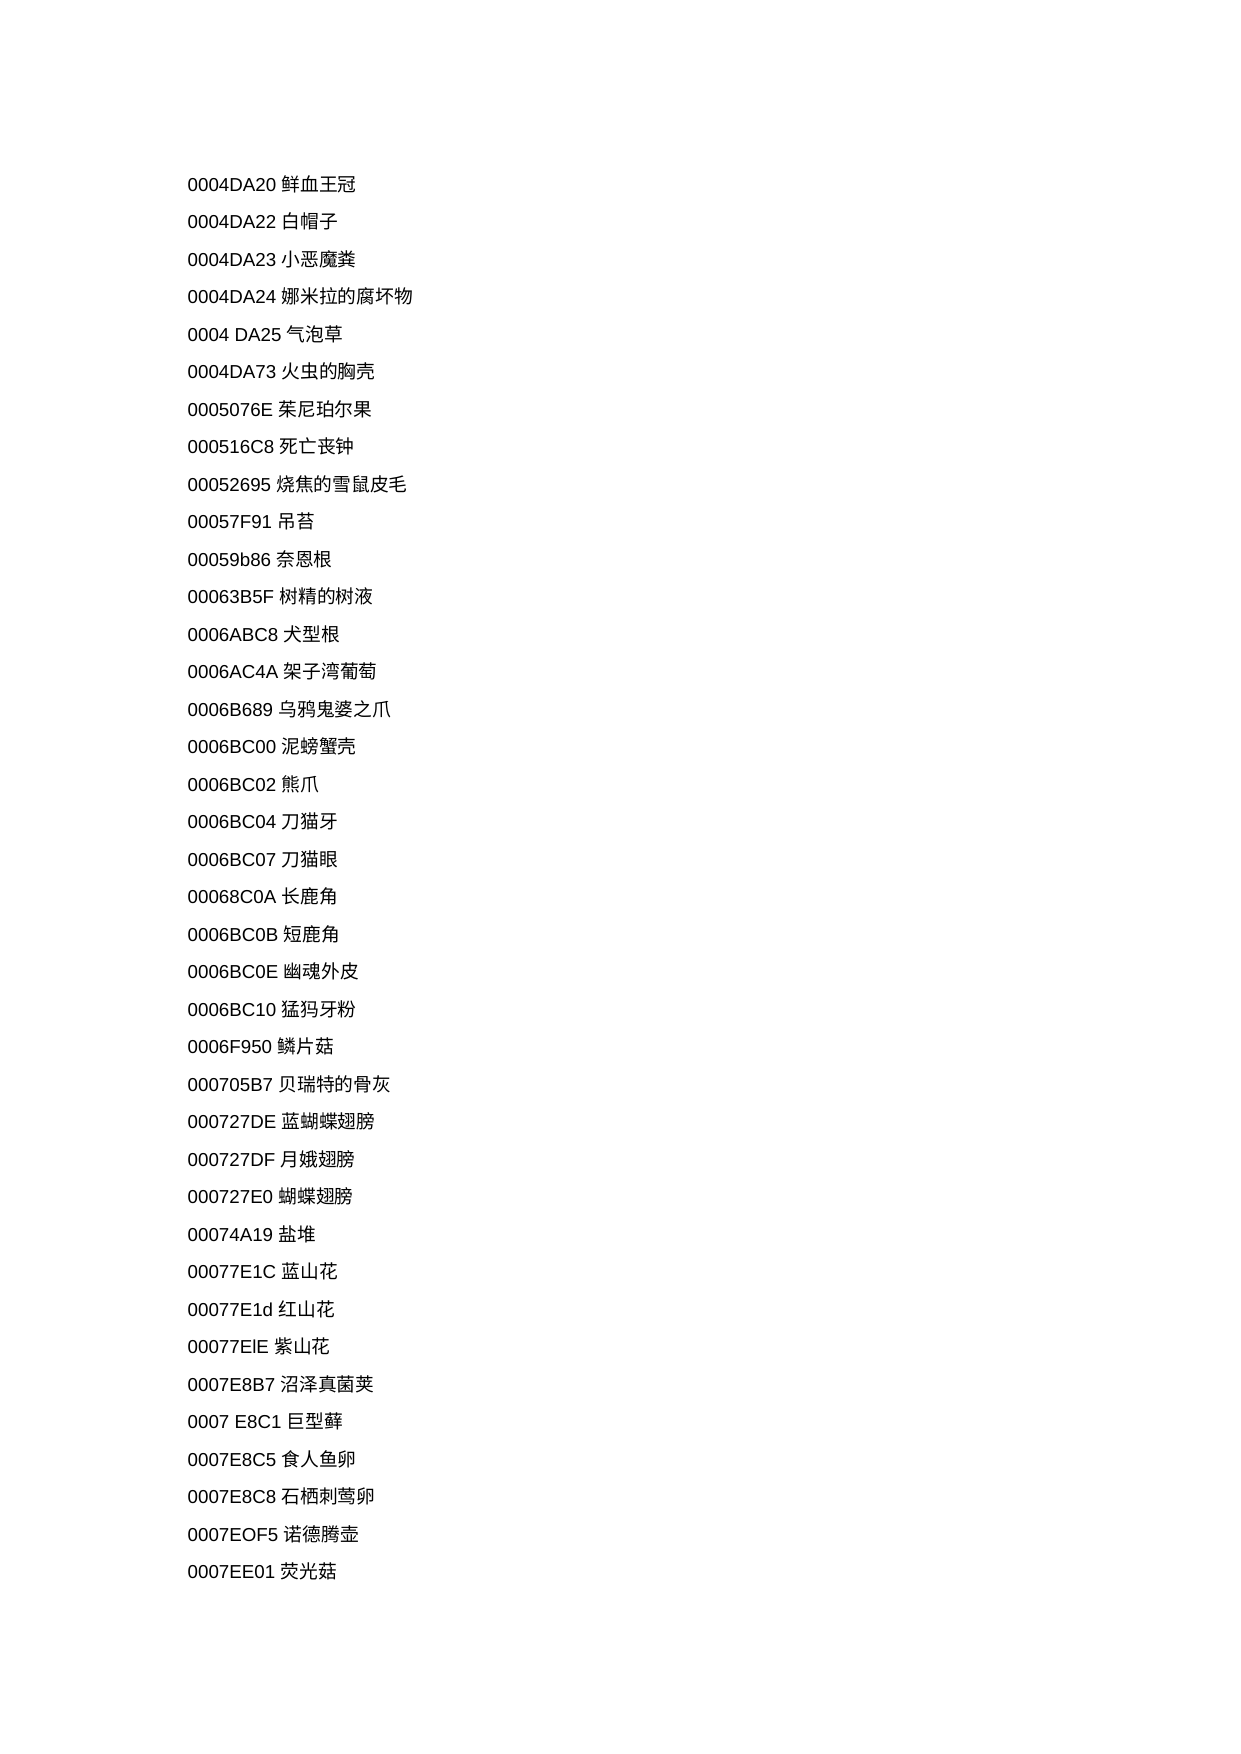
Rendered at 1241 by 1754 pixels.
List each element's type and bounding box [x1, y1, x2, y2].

text [187, 164, 1053, 1589]
